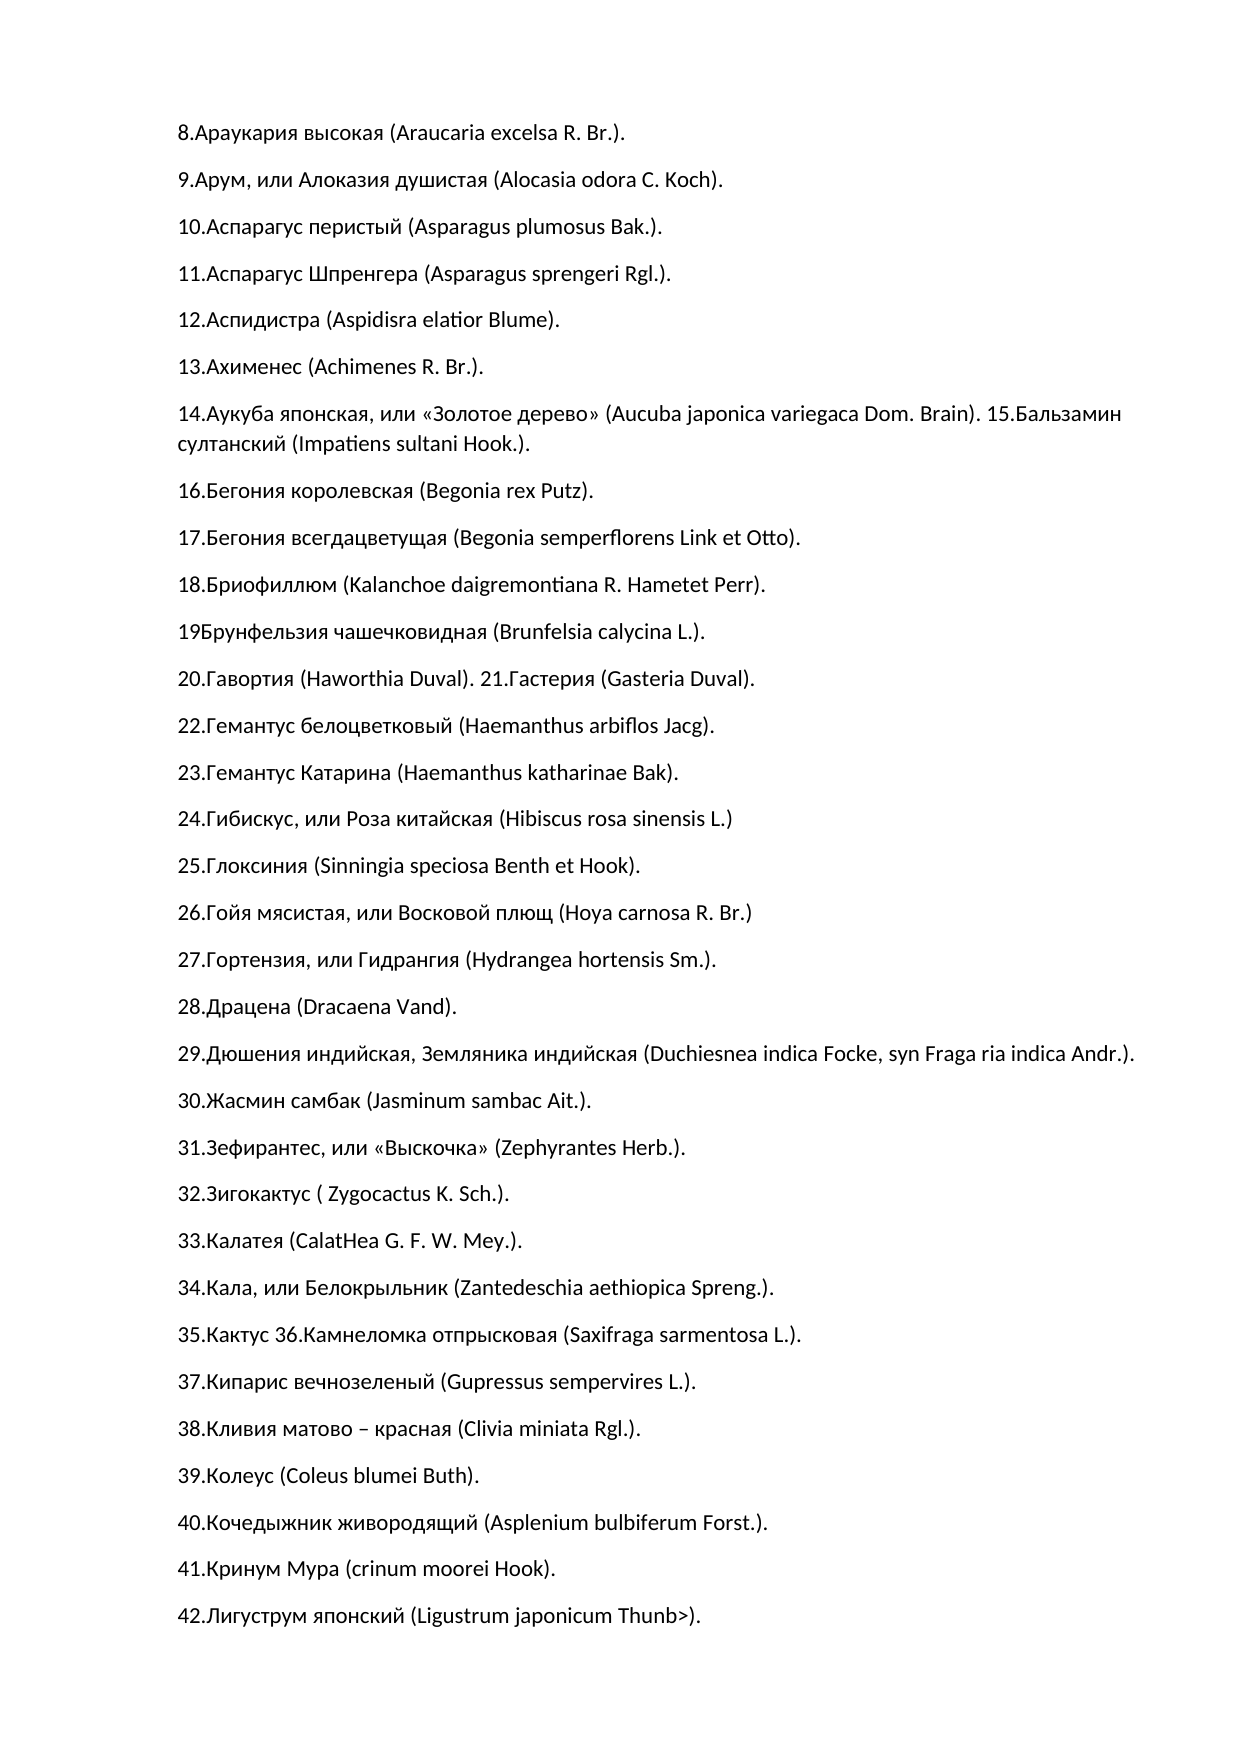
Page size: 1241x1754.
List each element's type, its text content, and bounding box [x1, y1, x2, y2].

text 12.Аспидистра (Aspidisra elatior Blume). [177, 306, 1152, 334]
text 34.Кала, или Белокрыльник (Zantedeschia aethiopica Spreng.). [177, 1273, 1152, 1301]
text 35.Кактус 36.Камнеломка отпрысковая (Saxifraga sarmentosa L.). [177, 1320, 1152, 1348]
text 10.Аспарагус перистый (Asparagus plumosus Bak.). [177, 212, 1152, 240]
text 24.Гибискус, или Роза китайская (Hibiscus rosa sinensis L.) [177, 804, 1152, 833]
text 8.Араукария высокая (Araucaria excelsa R. Br.). [177, 118, 1152, 146]
text 13.Ахименес (Achimenes R. Br.). [177, 352, 1152, 381]
text 17.Бегония всегдацветущая (Begonia semperflorens Link et Otto). [177, 523, 1152, 551]
text 37.Кипарис вечнозеленый (Gupressus sempervires L.). [177, 1367, 1152, 1395]
text 16.Бегония королевская (Begonia rex Putz). [177, 476, 1152, 504]
text 38.Кливия матово – красная (Clivia miniata Rgl.). [177, 1414, 1152, 1442]
text 39.Колеус (Coleus blumei Buth). [177, 1461, 1152, 1489]
text 41.Кринум Мура (crinum moorei Hook). [177, 1554, 1152, 1583]
text 9.Арум, или Алоказия душистая (Alocasia odora C. Koch). [177, 165, 1152, 193]
text 22.Гемантус белоцветковый (Haemanthus arbiflos Jacg). [177, 711, 1152, 739]
text 40.Кочедыжник живородящий (Asplenium bulbiferum Forst.). [177, 1508, 1152, 1536]
text 42.Лигуструм японский (Ligustrum japonicum Thunb>). [177, 1601, 1152, 1629]
text 30.Жасмин самбак (Jasminum sambac Ait.). [177, 1086, 1152, 1114]
text 19Брунфельзия чашечковидная (Brunfelsia calycina L.). [177, 617, 1152, 645]
text 20.Гавортия (Haworthia Duval). 21.Гастерия (Gasteria Duval). [177, 664, 1152, 692]
text 23.Гемантус Катарина (Haemanthus katharinae Bak). [177, 758, 1152, 786]
text 31.Зефирантес, или «Выскочка» (Zephyrantes Herb.). [177, 1133, 1152, 1161]
text 25.Глоксиния (Sinningia speciosa Benth et Hook). [177, 851, 1152, 879]
text 27.Гортензия, или Гидрангия (Hydrangea hortensis Sm.). [177, 945, 1152, 973]
text 26.Гойя мясистая, или Восковой плющ (Hoya carnosa R. Br.) [177, 898, 1152, 926]
text 33.Калатея (CalatHea G. F. W. Mey.). [177, 1226, 1152, 1254]
text 29.Дюшения индийская, Земляника индийская (Duchiesnea indica Focke, syn Fraga ria indica Andr.). [177, 1039, 1152, 1067]
text 14.Аукуба японская, или «Золотое дерево» (Aucuba japonica variegaca Dom. Brain). 15.Бальзамин султанский (Impatiens sultani Hook.). [177, 399, 1152, 458]
text 28.Драцена (Dracaena Vand). [177, 992, 1152, 1020]
text 32.Зигокактус ( Zygocactus K. Sch.). [177, 1179, 1152, 1208]
text 18.Бриофиллюм (Kalanchoe daigremontiana R. Hametet Perr). [177, 570, 1152, 598]
text 11.Аспарагус Шпренгера (Asparagus sprengeri Rgl.). [177, 259, 1152, 287]
